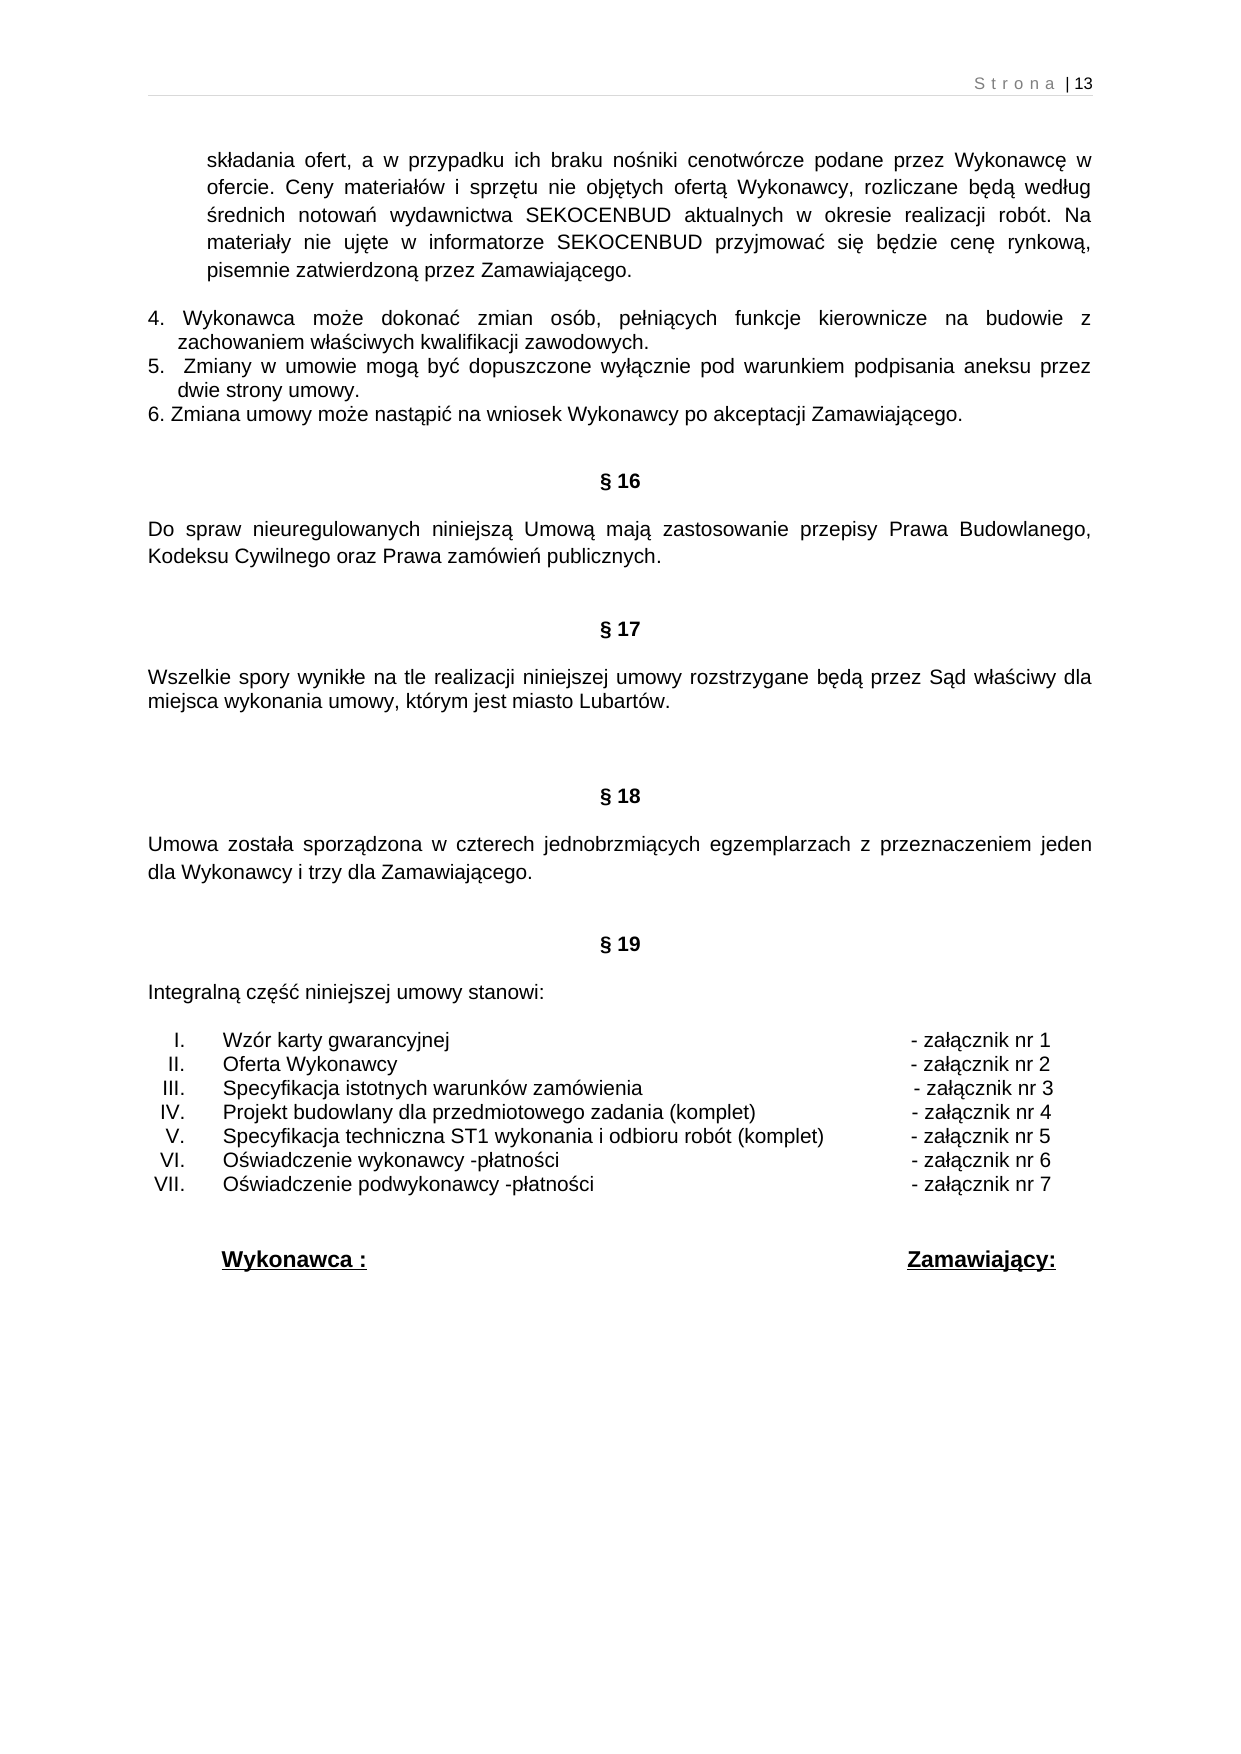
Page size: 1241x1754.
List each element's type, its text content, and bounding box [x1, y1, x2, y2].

list Specyfikacja techniczna ST1 wykonania i odbioru robót (komplet) - załącznik nr 5 [185, 1124, 1093, 1148]
text § 17 [148, 617, 1093, 641]
text 4. Wykonawca może dokonać zmian osób, pełniących funkcje kierownicze na budowie z zachowaniem właściwych kwalifikacji zawodowych. [148, 306, 1093, 354]
text Integralną część niniejszej umowy stanowi: [148, 980, 1093, 1004]
text § 18 [148, 784, 1093, 808]
list Projekt budowlany dla przedmiotowego zadania (komplet) - załącznik nr 4 [185, 1100, 1093, 1124]
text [177, 148, 1093, 282]
text Do spraw nieuregulowanych niniejszą Umową mają zastosowanie przepisy Prawa Budowlanego, Kodeksu Cywilnego oraz Prawa zamówień publicznych. [148, 517, 1093, 568]
text § 19 [148, 932, 1093, 956]
list Oświadczenie wykonawcy -płatności - załącznik nr 6 [185, 1148, 1093, 1172]
list Specyfikacja istotnych warunków zamówienia - załącznik nr 3 [185, 1076, 1093, 1100]
list Oferta Wykonawcy - załącznik nr 2 [185, 1052, 1093, 1076]
list Oświadczenie podwykonawcy -płatności - załącznik nr 7 [185, 1172, 1093, 1196]
list Wzór karty gwarancyjnej - załącznik nr 1 [185, 1028, 1093, 1052]
text 5. Zmiany w umowie mogą być dopuszczone wyłącznie pod warunkiem podpisania aneksu przez dwie strony umowy. [148, 354, 1093, 402]
text Wykonawca : Zamawiający: [148, 1246, 1093, 1273]
text § 16 [148, 469, 1093, 493]
text Umowa została sporządzona w czterech jednobrzmiących egzemplarzach z przeznaczeniem jeden dla Wykonawcy i trzy dla Zamawiającego. [148, 832, 1093, 884]
text 6. Zmiana umowy może nastąpić na wniosek Wykonawcy po akceptacji Zamawiającego. [148, 402, 1093, 426]
text Wszelkie spory wynikłe na tle realizacji niniejszej umowy rozstrzygane będą przez Sąd właściwy dla miejsca wykonania umowy, którym jest miasto Lubartów. [148, 664, 1093, 712]
